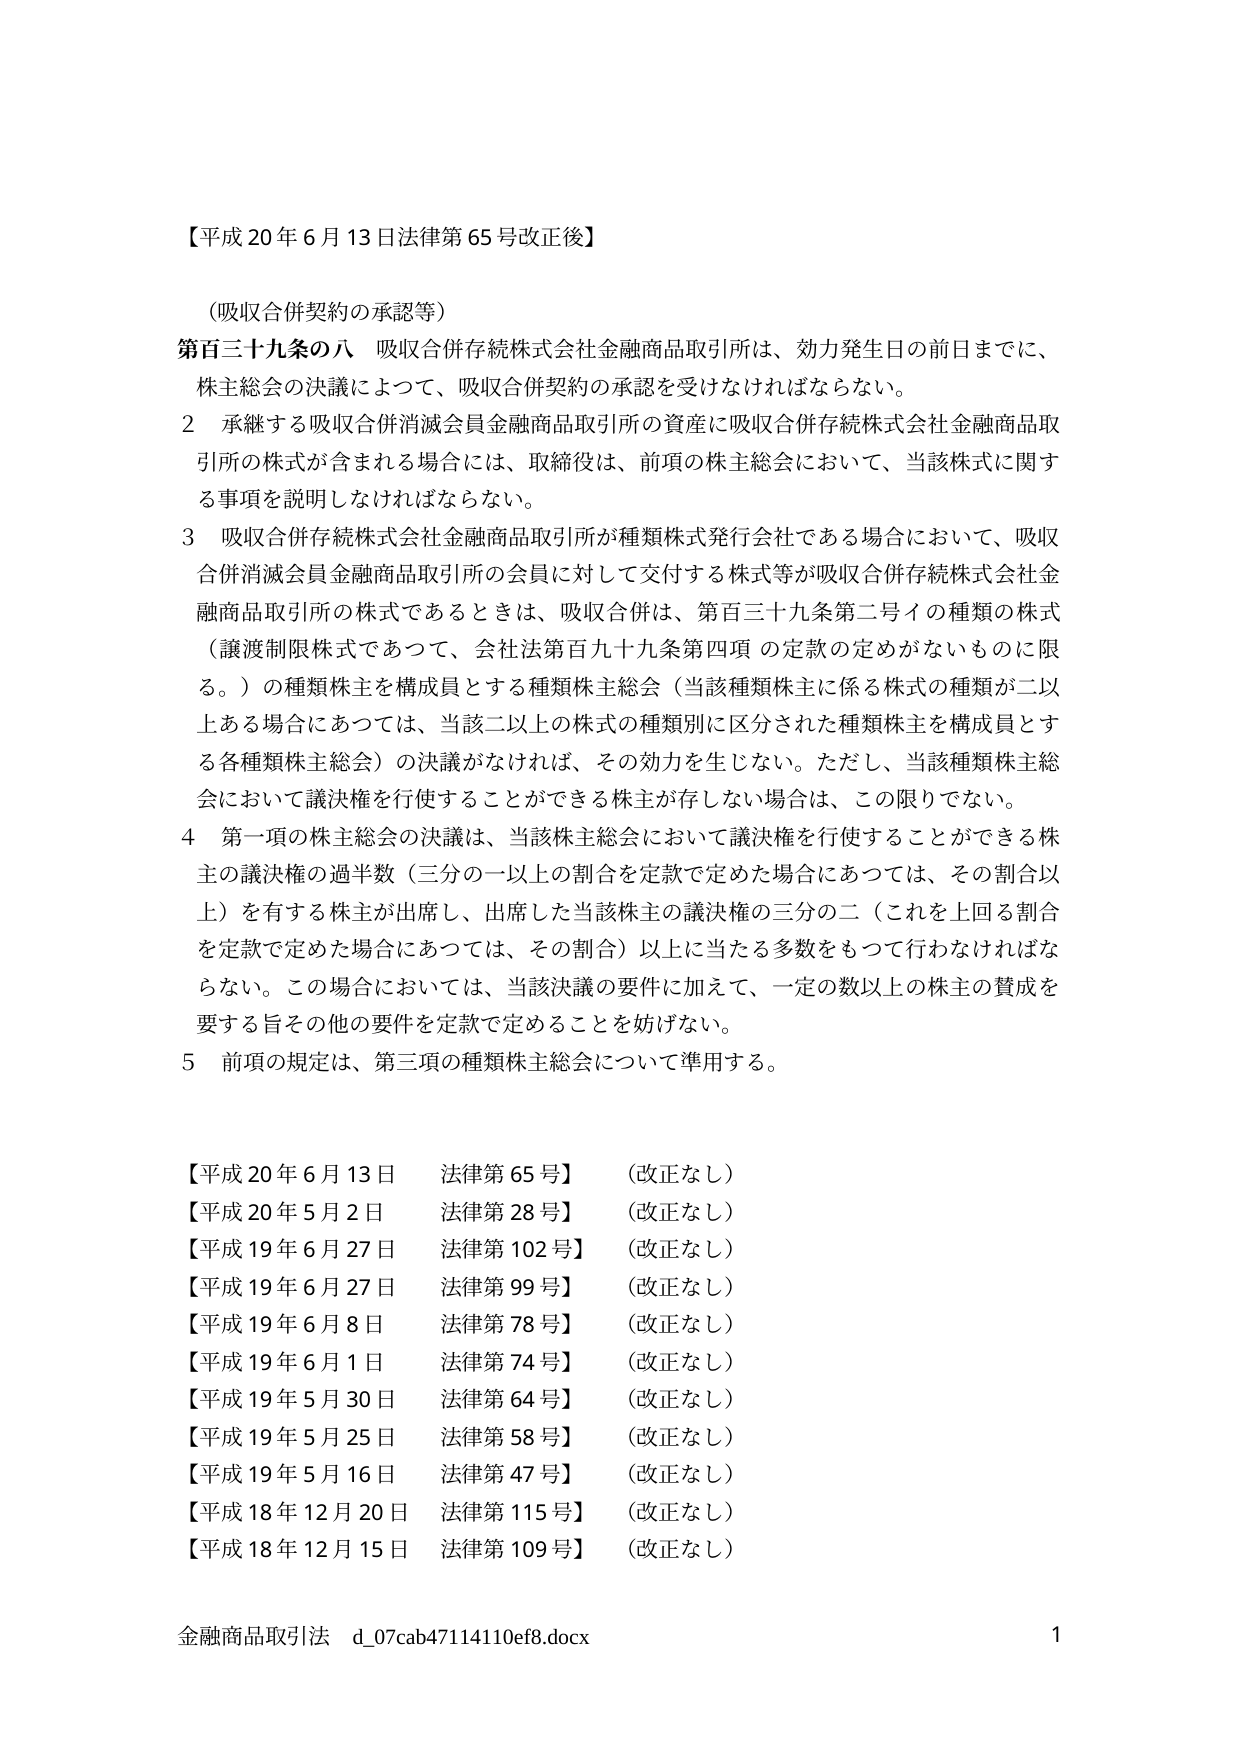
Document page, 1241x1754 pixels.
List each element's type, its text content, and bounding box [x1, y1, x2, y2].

text ２ 承継する吸収合併消滅会員金融商品取引所の資産に吸収合併存続株式会社金融商品取引所の株式が含まれる場合には、取締役は、前項の株主総会において、当該株式に関する事項を説明しなければならない。 [177, 404, 1063, 517]
text 【平成20年5月2日 法律第28号】 （改正なし） [177, 1192, 1063, 1229]
text 第百三十九条の八 吸収合併存続株式会社金融商品取引所は、効力発生日の前日までに、株主総会の決議によつて、吸収合併契約の承認を受けなければならない。 [177, 329, 1063, 404]
text （吸収合併契約の承認等） [196, 292, 1063, 329]
text 【平成20年6月13日法律第65号改正後】 [177, 217, 1063, 254]
text 【平成19年5月16日 法律第47号】 （改正なし） [177, 1454, 1063, 1492]
text 【平成19年5月30日 法律第64号】 （改正なし） [177, 1379, 1063, 1417]
text 【平成18年12月20日 法律第115号】 （改正なし） [177, 1492, 1063, 1529]
text 【平成18年12月15日 法律第109号】 （改正なし） [177, 1529, 1063, 1567]
text ４ 第一項の株主総会の決議は、当該株主総会において議決権を行使することができる株主の議決権の過半数（三分の一以上の割合を定款で定めた場合にあつては、その割合以上）を有する株主が出席し、出席した当該株主の議決権の三分の二（これを上回る割合を定款で定めた場合にあつては、その割合）以上に当たる多数をもつて行わなければならない。この場合においては、当該決議の要件に加えて、一定の数以上の株主の賛成を要する旨その他の要件を定款で定めることを妨げない。 [177, 817, 1063, 1042]
text 【平成20年6月13日 法律第65号】 （改正なし） [177, 1154, 1063, 1192]
text 【平成19年6月1日 法律第74号】 （改正なし） [177, 1342, 1063, 1379]
text ５ 前項の規定は、第三項の種類株主総会について準用する。 [177, 1042, 1063, 1079]
text 【平成19年6月8日 法律第78号】 （改正なし） [177, 1304, 1063, 1342]
text 【平成19年6月27日 法律第99号】 （改正なし） [177, 1267, 1063, 1304]
text 【平成19年5月25日 法律第58号】 （改正なし） [177, 1417, 1063, 1454]
text 【平成19年6月27日 法律第102号】 （改正なし） [177, 1229, 1063, 1267]
text ３ 吸収合併存続株式会社金融商品取引所が種類株式発行会社である場合において、吸収合併消滅会員金融商品取引所の会員に対して交付する株式等が吸収合併存続株式会社金融商品取引所の株式であるときは、吸収合併は、第百三十九条第二号イの種類の株式（譲渡制限株式であつて、会社法第百九十九条第四項 の定款の定めがないものに限る。）の種類株主を構成員とする種類株主総会（当該種類株主に係る株式の種類が二以上ある場合にあつては、当該二以上の株式の種類別に区分された種類株主を構成員とする各種類株主総会）の決議がなければ、その効力を生じない。ただし、当該種類株主総会において議決権を行使することができる株主が存しない場合は、この限りでない。 [177, 517, 1063, 817]
